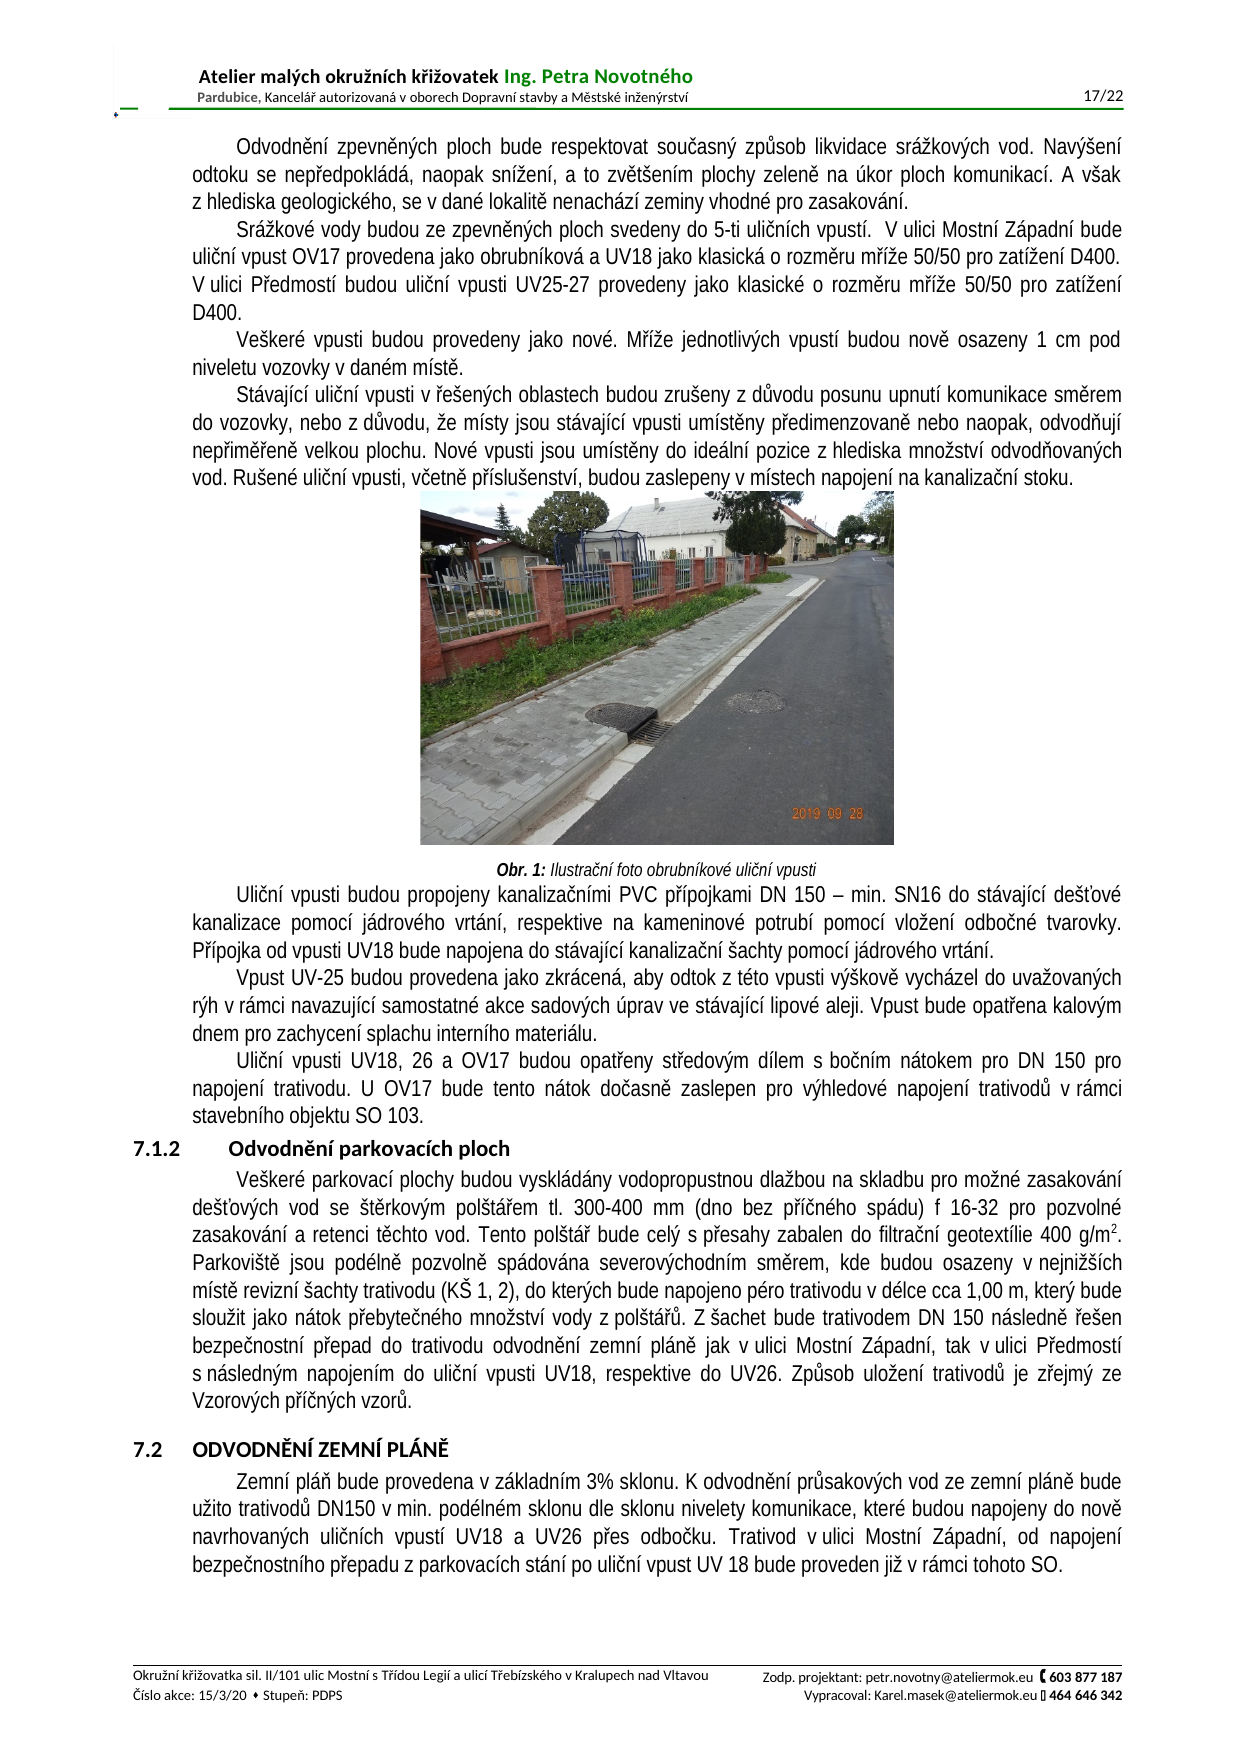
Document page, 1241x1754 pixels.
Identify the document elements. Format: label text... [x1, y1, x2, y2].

text Uliční vpusti budou propojeny kanalizačními PVC přípojkami DN 150 – min. SN16 do stávající dešťové kanalizace pomocí jádrového vrtání, respektive na kameninové potrubí pomocí vložení odbočné tvarovky. Přípojka od vpusti UV18 bude napojena do stávající kanalizační šachty pomocí jádrového vrtání. [192, 881, 1122, 963]
text Odvodnění zpevněných ploch bude respektovat současný způsob likvidace srážkových vod. Navýšení odtoku se nepředpokládá, naopak snížení, a to zvětšením plochy zeleně na úkor ploch komunikací. A však z hlediska geologického, se v dané lokalitě nenachází zeminy vhodné pro zasakování. [192, 133, 1122, 214]
text Uliční vpusti UV18, 26 a OV17 budou opatřeny středovým dílem s bočním nátokem pro DN 150 pro napojení trativodu. U OV17 bude tento nátok dočasně zaslepen pro výhledové napojení trativodů v rámci stavebního objektu SO 103. [192, 1047, 1122, 1129]
table_header [192, 492, 1122, 846]
subtitle Odvodnění parkovacích ploch [133, 1134, 1122, 1162]
text Zemní pláň bude provedena v základním 3% sklonu. K odvodnění průsakových vod ze zemní pláně bude užito trativodů DN150 v min. podélném sklonu dle sklonu nivelety komunikace, které budou napojeny do nově navrhovaných uličních vpustí UV18 a UV26 přes odbočku. Trativod v ulici Mostní Západní, od napojení bezpečnostního přepadu z parkovacích stání po uliční vpust UV 18 bude proveden již v rámci tohoto SO. [192, 1468, 1122, 1577]
text Veškeré parkovací plochy budou vyskládány vodopropustnou dlažbou na skladbu pro možné zasakování dešťových vod se štěrkovým polštářem tl. 300-400 mm (dno bez příčného spádu) f 16-32 pro pozvolné zasakování a retenci těchto vod. Tento polštář bude celý s přesahy zabalen do filtrační geotextílie 400 g/m2. Parkoviště jsou podélně pozvolně spádována severovýchodním směrem, kde budou osazeny v nejnižších místě revizní šachty trativodu (KŠ 1, 2), do kterých bude napojeno péro trativodu v délce cca 1,00 m, který bude sloužit jako nátok přebytečného množství vody z polštářů. Z šachet bude trativodem DN 150 následně řešen bezpečnostní přepad do trativodu odvodnění zemní pláně jak v ulici Mostní Západní, tak v ulici Předmostí s následným napojením do uliční vpusti UV18, respektive do UV26. Způsob uložení trativodů je zřejmý ze Vzorových příčných vzorů. [192, 1166, 1122, 1413]
text Srážkové vody budou ze zpevněných ploch svedeny do 5-ti uličních vpustí. V ulici Mostní Západní bude uliční vpust OV17 provedena jako obrubníková a UV18 jako klasická o rozměru mříže 50/50 pro zatížení D400. V ulici Předmostí budou uliční vpusti UV25-27 provedeny jako klasické o rozměru mříže 50/50 pro zatížení D400. [192, 216, 1122, 325]
table_cell Obr. 1: Ilustrační foto obrubníkové uliční vpusti [192, 846, 1122, 881]
text Stávající uliční vpusti v řešených oblastech budou zrušeny z důvodu posunu upnutí komunikace směrem do vozovky, nebo z důvodu, že místy jsou stávající vpusti umístěny předimenzovaně nebo naopak, odvodňují nepřiměřeně velkou plochu. Nové vpusti jsou umístěny do ideální pozice z hlediska množství odvodňovaných vod. Rušené uliční vpusti, včetně příslušenství, budou zaslepeny v místech napojení na kanalizační stoku. [192, 381, 1122, 491]
text Vpust UV-25 budou provedena jako zkrácená, aby odtok z této vpusti výškově vycházel do uvažovaných rýh v rámci navazující samostatné akce sadových úprav ve stávající lipové aleji. Vpust bude opatřena kalovým dnem pro zachycení splachu interního materiálu. [192, 964, 1122, 1046]
text Veškeré vpusti budou provedeny jako nové. Mříže jednotlivých vpustí budou nově osazeny 1 cm pod niveletu vozovky v daném místě. [192, 326, 1122, 380]
subtitle Odvodnění zemní pláně [133, 1436, 1122, 1463]
picture [420, 491, 894, 845]
